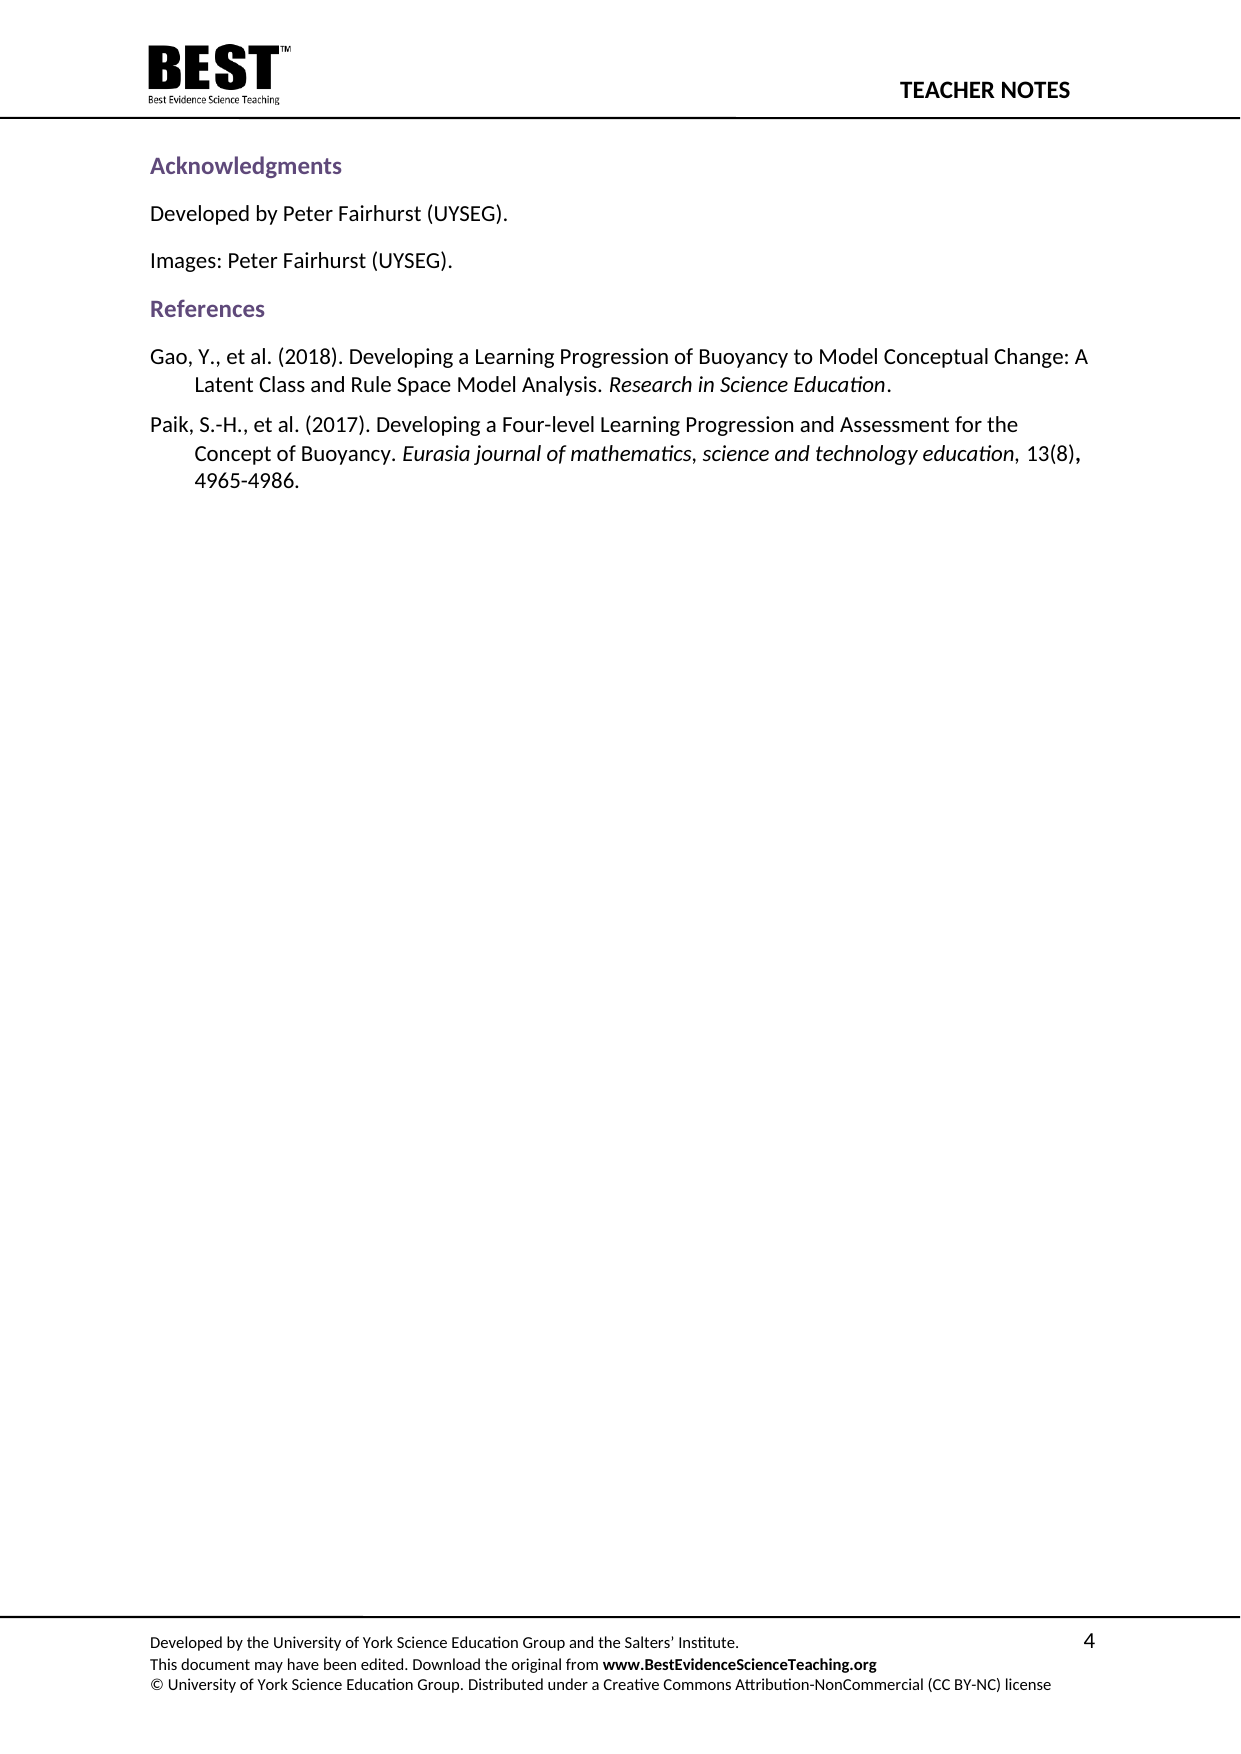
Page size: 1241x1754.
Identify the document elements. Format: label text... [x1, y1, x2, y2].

text Paik, S.-H., et al. (2017). Developing a Four-level Learning Progression and Assessment for the Concept of Buoyancy. Eurasia journal of mathematics, science and technology education, 13(8), 4965-4986. [150, 411, 1090, 495]
picture [148, 44, 291, 105]
text Acknowledgments [150, 150, 1090, 181]
text References [150, 293, 1090, 323]
text Images: Peter Fairhurst (UYSEG). [150, 246, 1090, 274]
text Gao, Y., et al. (2018). Developing a Learning Progression of Buoyancy to Model Conceptual Change: A Latent Class and Rule Space Model Analysis. Research in Science Education. [150, 342, 1090, 398]
text Developed by Peter Fairhurst (UYSEG). [150, 199, 1090, 227]
